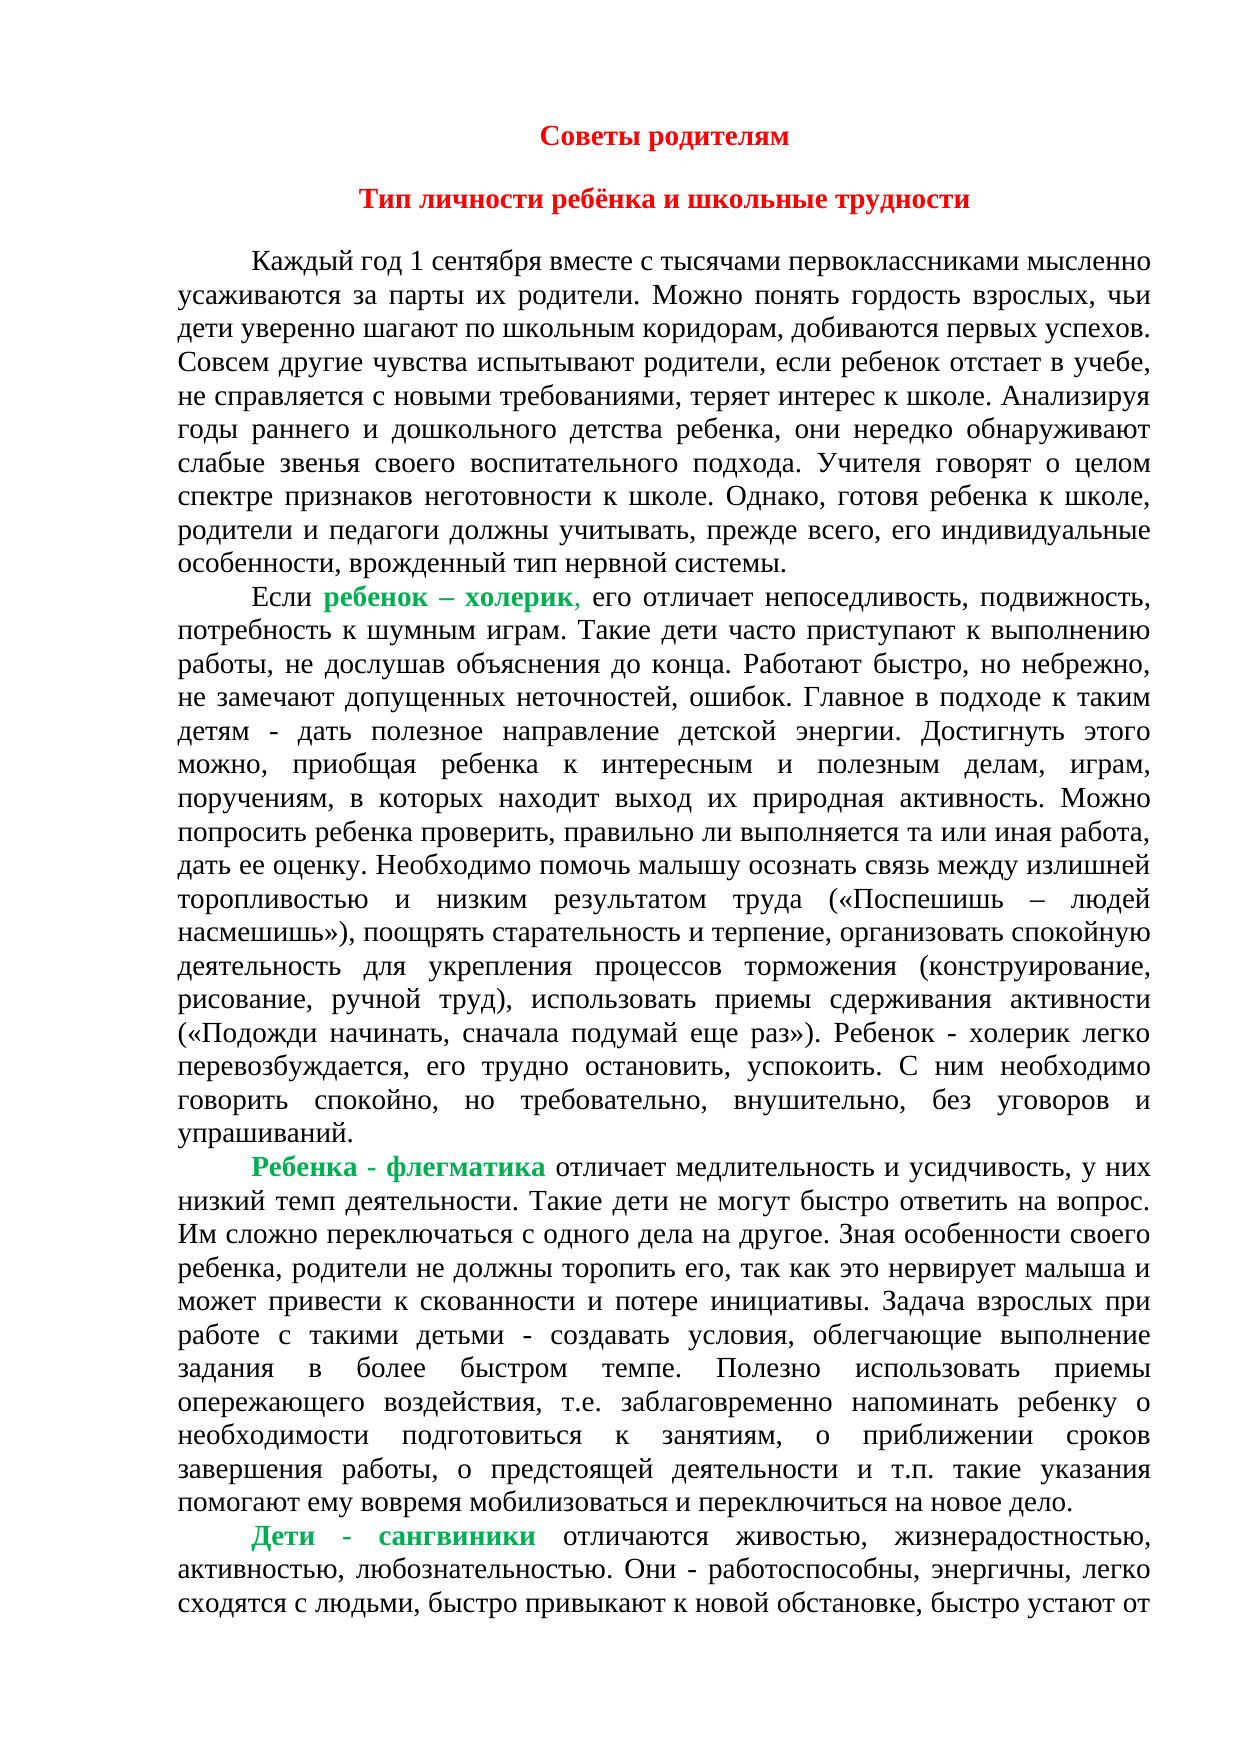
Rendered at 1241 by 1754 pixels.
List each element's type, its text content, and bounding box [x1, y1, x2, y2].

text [177, 1518, 1152, 1619]
text Советы родителям [177, 118, 1152, 152]
text Тип личности ребёнка и школьные трудности [177, 181, 1152, 214]
text Ребенка - флегматика отличает медлительность и усидчивость, у них низкий темп деятельности. Такие дети не могут быстро ответить на вопрос. Им сложно переключаться с одного дела на другое. Зная особенности своего ребенка, родители не должны торопить его, так как это нервирует малыша и может привести к скованности и потере инициативы. Задача взрослых при работе с такими детьми - создавать условия, облегчающие выполнение задания в более быстром темпе. Полезно использовать приемы опережающего воздействия, т.е. заблаговременно напоминать ребенку о необходимости подготовиться к занятиям, о приближении сроков завершения работы, о предстоящей деятельности и т.п. такие указания помогают ему вовремя мобилизоваться и переключиться на новое дело. [177, 1149, 1152, 1518]
text Если ребенок – холерик, его отличает непоседливость, подвижность, потребность к шумным играм. Такие дети часто приступают к выполнению работы, не дослушав объяснения до конца. Работают быстро, но небрежно, не замечают допущенных неточностей, ошибок. Главное в подходе к таким детям - дать полезное направление детской энергии. Достигнуть этого можно, приобщая ребенка к интересным и полезным делам, играм, поручениям, в которых находит выход их природная активность. Можно попросить ребенка проверить, правильно ли выполняется та или иная работа, дать ее оценку. Необходимо помочь малышу осознать связь между излишней торопливостью и низким результатом труда («Поспешишь – людей насмешишь»), поощрять старательность и терпение, организовать спокойную деятельность для укрепления процессов торможения (конструирование, рисование, ручной труд), использовать приемы сдерживания активности («Подожди начинать, сначала подумай еще раз»). Ребенок - холерик легко перевозбуждается, его трудно остановить, успокоить. С ним необходимо говорить спокойно, но требовательно, внушительно, без уговоров и упрашиваний. [177, 579, 1152, 1149]
text Каждый год 1 сентября вместе с тысячами первоклассниками мысленно усаживаются за парты их родители. Можно понять гордость взрослых, чьи дети уверенно шагают по школьным коридорам, добиваются первых успехов. Совсем другие чувства испытывают родители, если ребенок отстает в учебе, не справляется с новыми требованиями, теряет интерес к школе. Анализируя годы раннего и дошкольного детства ребенка, они нередко обнаруживают слабые звенья своего воспитательного подхода. Учителя говорят о целом спектре признаков неготовности к школе. Однако, готовя ребенка к школе, родители и педагоги должны учитывать, прежде всего, его индивидуальные особенности, врожденный тип нервной системы. [177, 243, 1152, 579]
